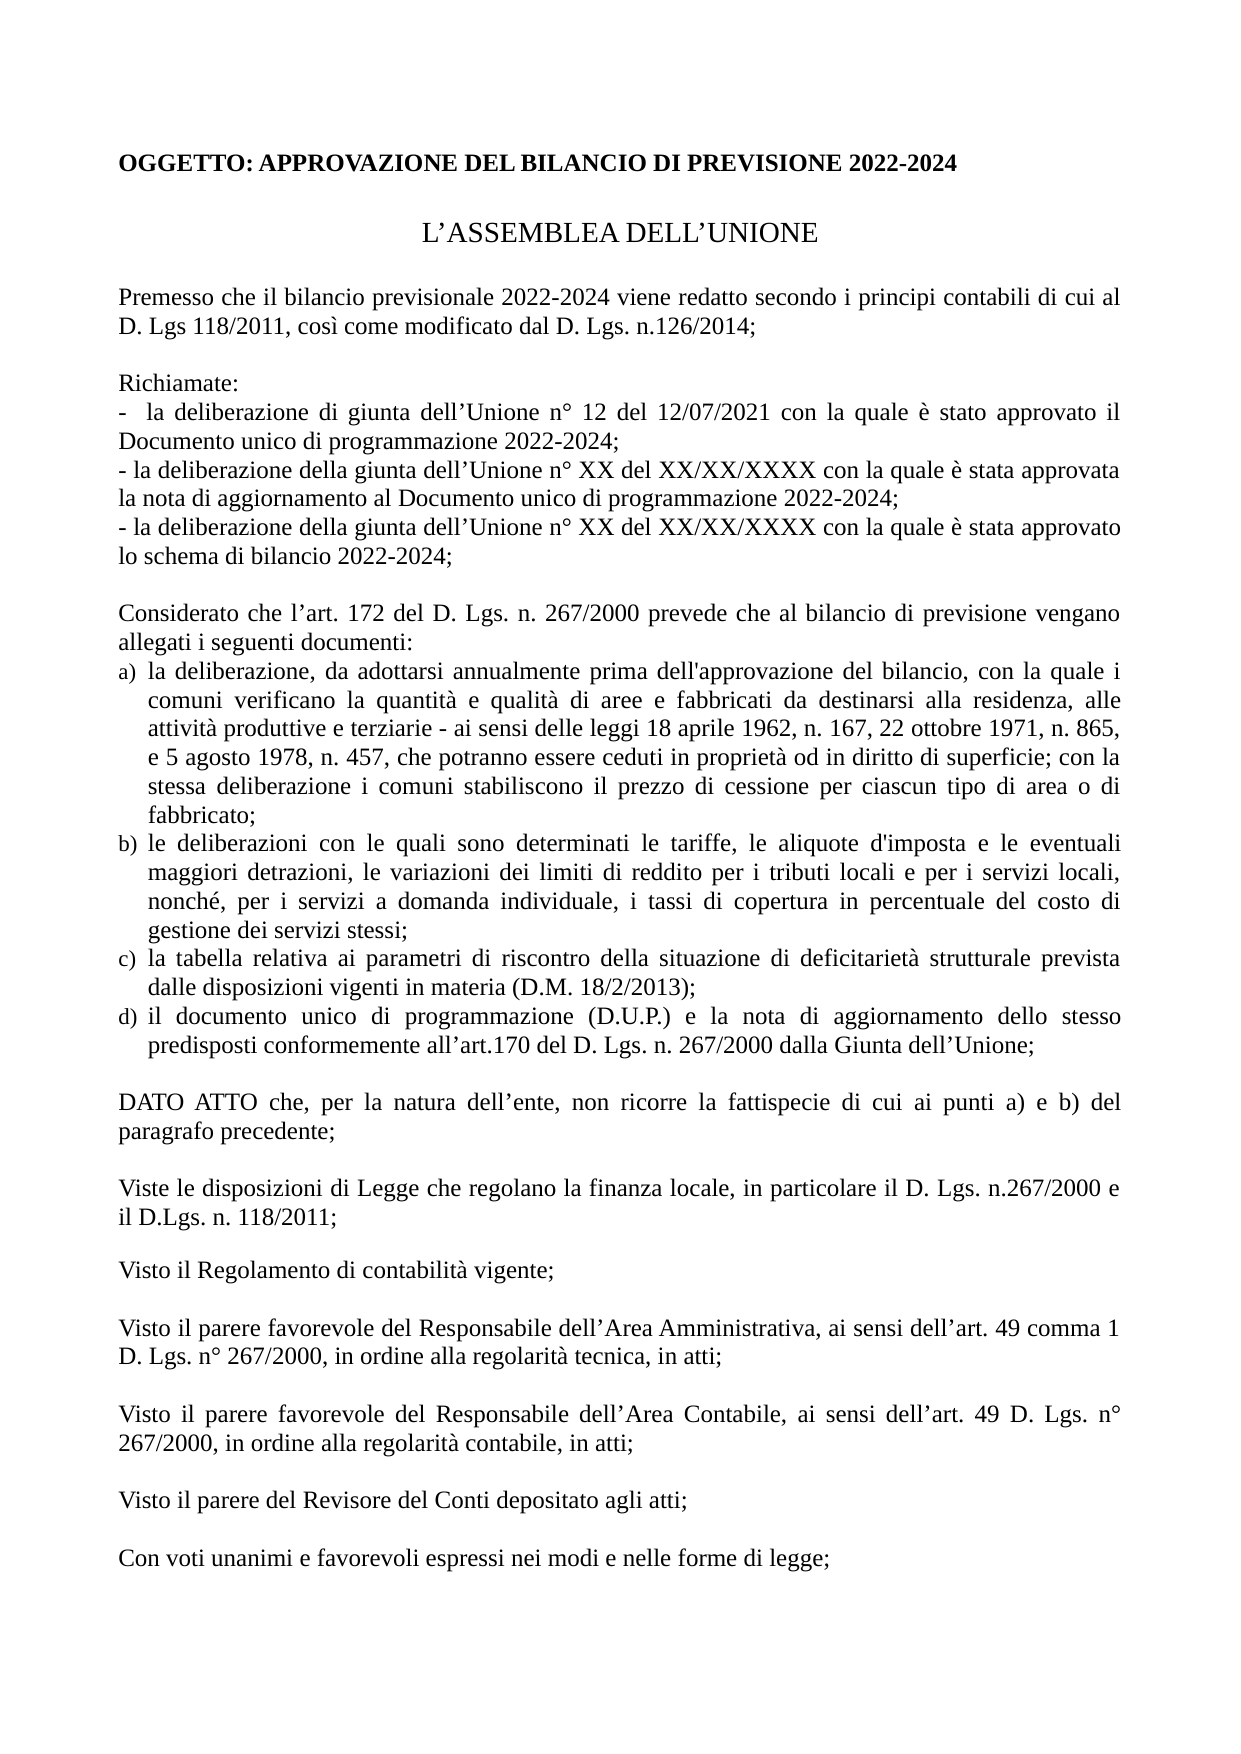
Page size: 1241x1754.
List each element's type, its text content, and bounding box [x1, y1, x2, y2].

list le deliberazioni con le quali sono determinati le tariffe, le aliquote d'imposta e le eventuali maggiori detrazioni, le variazioni dei limiti di reddito per i tributi locali e per i servizi locali, nonché, per i servizi a domanda individuale, i tassi di copertura in percentuale del costo di gestione dei servizi stessi; [118, 828, 1122, 943]
text Premesso che il bilancio previsionale 2022-2024 viene redatto secondo i principi contabili di cui al D. Lgs 118/2011, così come modificato dal D. Lgs. n.126/2014; [118, 282, 1122, 340]
text Richiamate: [118, 368, 1122, 397]
text Visto il Regolamento di contabilità vigente; [118, 1255, 1122, 1284]
text - la deliberazione della giunta dell’Unione n° XX del XX/XX/XXXX con la quale è stata approvata la nota di aggiornamento al Documento unico di programmazione 2022-2024; [118, 455, 1122, 512]
text Con voti unanimi e favorevoli espressi nei modi e nelle forme di legge; [118, 1543, 1122, 1571]
subtitle L’ASSEMBLEA DELL’UNIONE [118, 215, 1122, 248]
list il documento unico di programmazione (D.U.P.) e la nota di aggiornamento dello stesso predisposti conformemente all’art.170 del D. Lgs. n. 267/2000 dalla Giunta dell’Unione; [118, 1001, 1122, 1058]
text Viste le disposizioni di Legge che regolano la finanza locale, in particolare il D. Lgs. n.267/2000 e il D.Lgs. n. 118/2011; [118, 1173, 1122, 1231]
text Visto il parere del Revisore del Conti depositato agli atti; [118, 1485, 1122, 1514]
text Considerato che l’art. 172 del D. Lgs. n. 267/2000 prevede che al bilancio di previsione vengano allegati i seguenti documenti: [118, 598, 1122, 656]
text DATO ATTO che, per la natura dell’ente, non ricorre la fattispecie di cui ai punti a) e b) del paragrafo precedente; [118, 1087, 1122, 1145]
text Visto il parere favorevole del Responsabile dell’Area Contabile, ai sensi dell’art. 49 D. Lgs. n° 267/2000, in ordine alla regolarità contabile, in atti; [118, 1399, 1122, 1456]
text Visto il parere favorevole del Responsabile dell’Area Amministrativa, ai sensi dell’art. 49 comma 1 D. Lgs. n° 267/2000, in ordine alla regolarità tecnica, in atti; [118, 1313, 1122, 1370]
text - la deliberazione della giunta dell’Unione n° XX del XX/XX/XXXX con la quale è stata approvato lo schema di bilancio 2022-2024; [118, 512, 1122, 570]
text - la deliberazione di giunta dell’Unione n° 12 del 12/07/2021 con la quale è stato approvato il Documento unico di programmazione 2022-2024; [118, 397, 1122, 455]
list la tabella relativa ai parametri di riscontro della situazione di deficitarietà strutturale prevista dalle disposizioni vigenti in materia (D.M. 18/2/2013); [118, 943, 1122, 1001]
list la deliberazione, da adottarsi annualmente prima dell'approvazione del bilancio, con la quale i comuni verificano la quantità e qualità di aree e fabbricati da destinarsi alla residenza, alle attività produttive e terziarie - ai sensi delle leggi 18 aprile 1962, n. 167, 22 ottobre 1971, n. 865, e 5 agosto 1978, n. 457, che potranno essere ceduti in proprietà od in diritto di superficie; con la stessa deliberazione i comuni stabiliscono il prezzo di cessione per ciascun tipo di area o di fabbricato; [118, 656, 1122, 828]
subtitle OGGETTO: APPROVAZIONE DEL BILANCIO DI PREVISIONE 2022-2024 [118, 148, 1122, 176]
